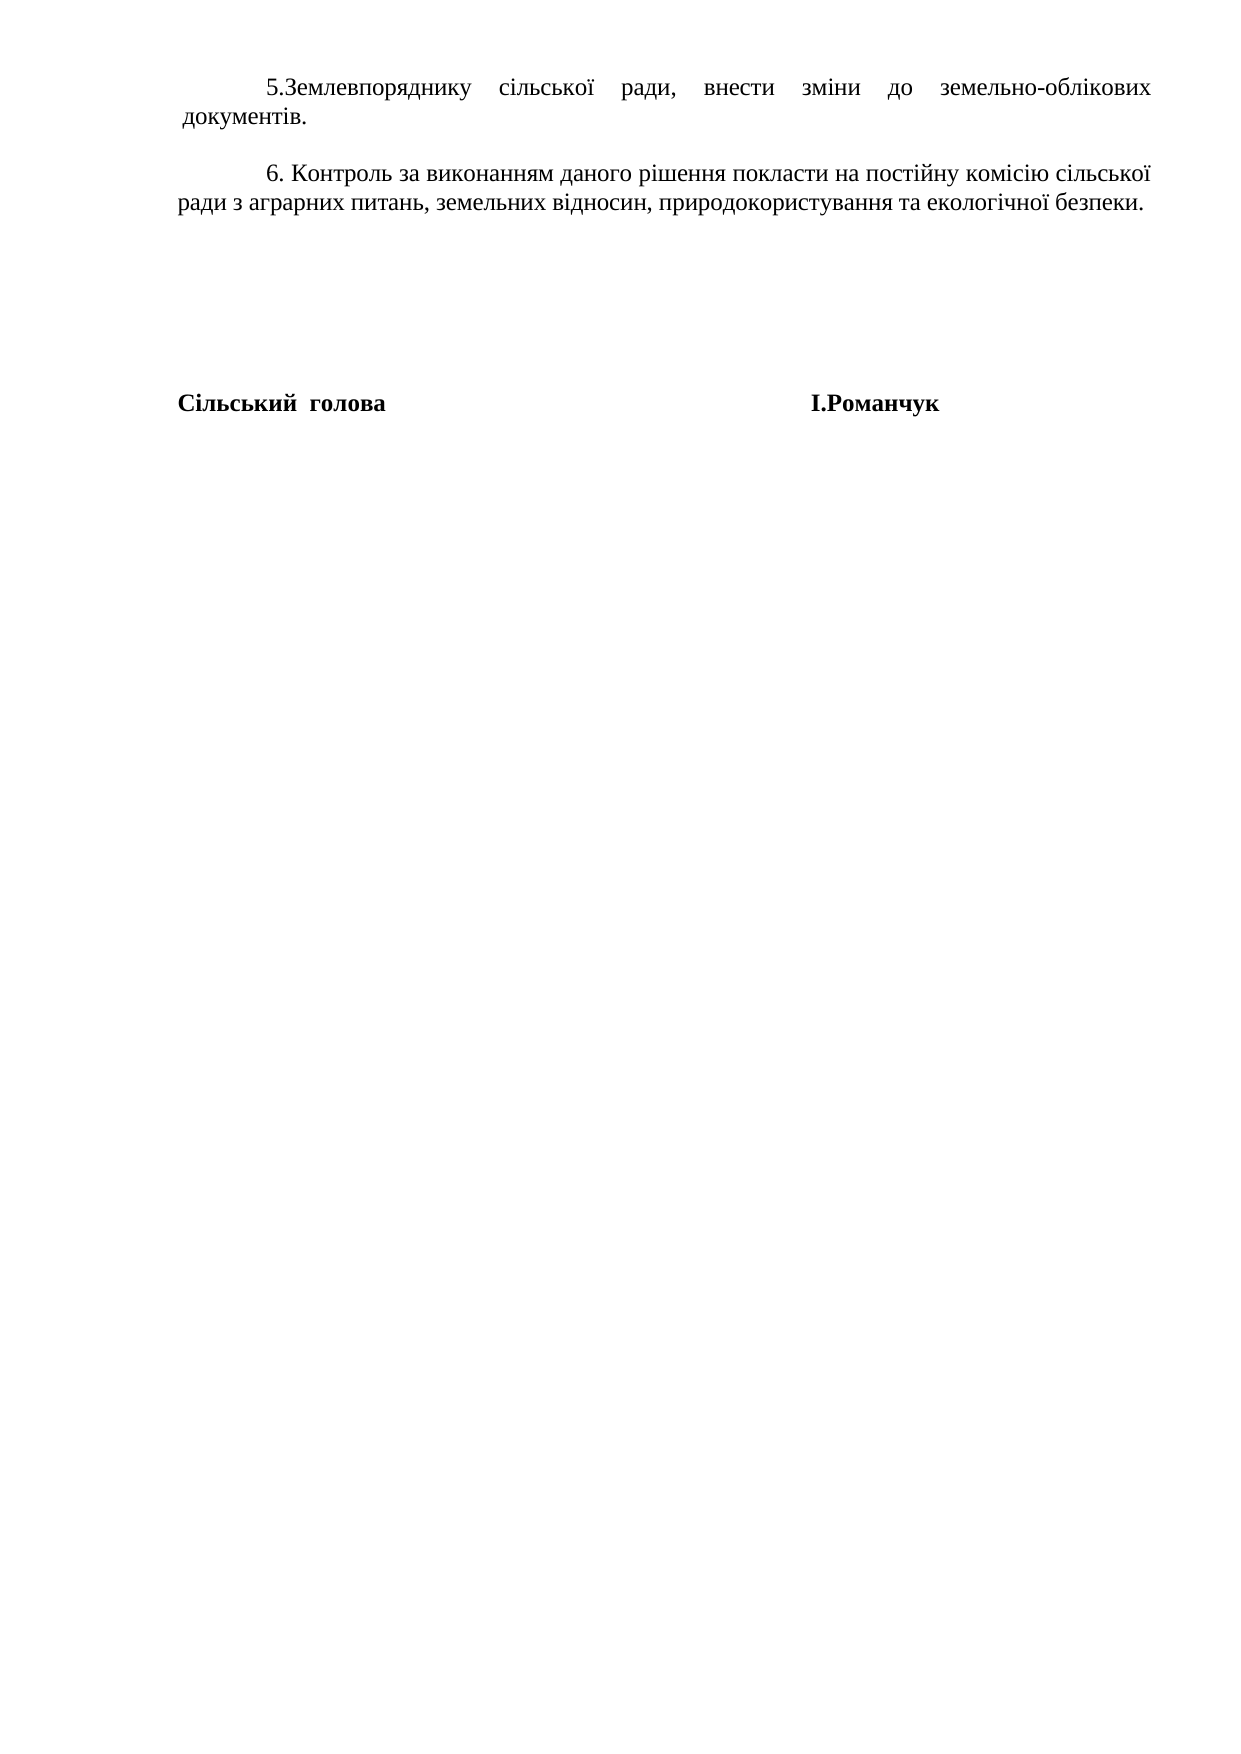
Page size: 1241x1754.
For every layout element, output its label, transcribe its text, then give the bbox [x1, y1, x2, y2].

text 5.Землевпоряднику сільської ради, внести зміни до земельно-облікових документів. [182, 72, 1152, 130]
text Сільський голова І.Романчук [177, 388, 1152, 417]
text 6. Контроль за виконанням даного рішення покласти на постійну комісію сільської ради з аграрних питань, земельних відносин, природокористування та екологічної безпеки. [177, 158, 1152, 216]
